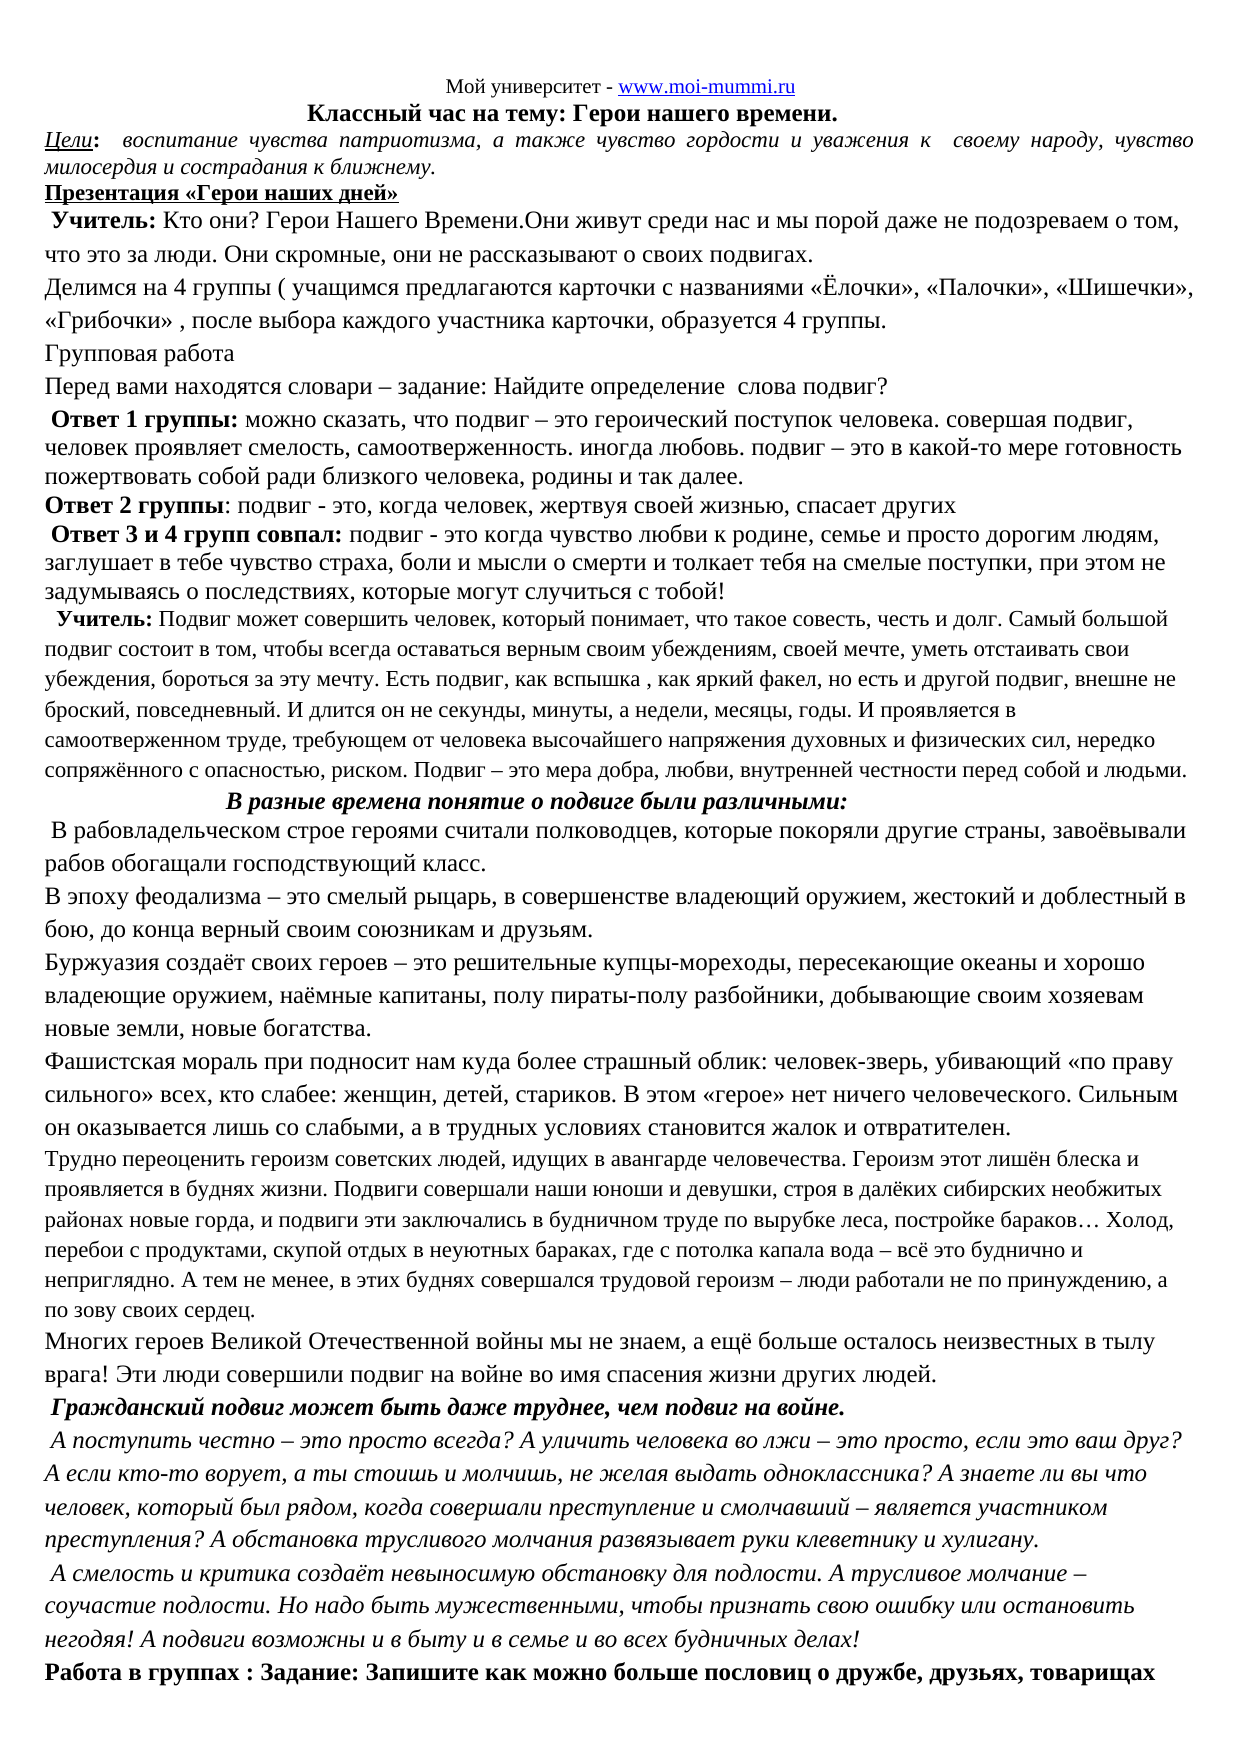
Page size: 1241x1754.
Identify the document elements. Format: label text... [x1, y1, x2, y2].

text Групповая работа [44, 338, 1196, 366]
text Работа в группах : Задание: Запишите как можно больше пословиц о дружбе, друзьях, товарищах [44, 1657, 1196, 1685]
text Ответ 2 группы: подвиг - это, когда человек, жертвуя своей жизнью, спасает других [44, 490, 1196, 519]
text Буржуазия создаёт своих героев – это решительные купцы-мореходы, пересекающие океаны и хорошо владеющие оружием, наёмные капитаны, полу пираты-полу разбойники, добывающие своим хозяевам новые земли, новые богатства. [44, 947, 1196, 1042]
text Перед вами находятся словари – задание: Найдите определение слова подвиг? [44, 371, 1196, 399]
text Ответ 1 группы: можно сказать, что подвиг – это героический поступок человека. совершая подвиг, человек проявляет смелость, самоотверженность. иногда любовь. подвиг – это в какой-то мере готовность пожертвовать собой ради близкого человека, родины и так далее. [44, 404, 1196, 490]
text Цели: воспитание чувства патриотизма, а также чувство гордости и уважения к своему народу, чувство милосердия и сострадания к ближнему. [44, 127, 1196, 179]
text Делимся на 4 группы ( учащимся предлагаются карточки с названиями «Ёлочки», «Палочки», «Шишечки», «Грибочки» , после выбора каждого участника карточки, образуется 4 группы. [44, 272, 1196, 333]
text Учитель: Кто они? Герои Нашего Времени.Они живут среди нас и мы порой даже не подозреваем о том, что это за люди. Они скромные, они не рассказывают о своих подвигах. [44, 206, 1196, 267]
text Классный час на тему: Герои нашего времени. [44, 98, 1196, 127]
text Гражданский подвиг может быть даже труднее, чем подвиг на войне. А поступить честно – это просто всегда? А уличить человека во лжи – это просто, если это ваш друг? А если кто-то ворует, а ты стоишь и молчишь, не желая выдать одноклассника? А знаете ли вы что человек, который был рядом, когда совершали преступление и смолчавший – является участником преступления? А обстановка трусливого молчания развязывает руки клеветнику и хулигану. А смелость и критика создаёт невыносимую обстановку для подлости. А трусливое молчание – соучастие подлости. Но надо быть мужественными, чтобы признать свою ошибку или остановить негодяя! А подвиги возможны и в быту и в семье и во всех будничных делах! [44, 1392, 1196, 1652]
text Презентация «Герои наших дней» [44, 179, 1196, 206]
text Многих героев Великой Отечественной войны мы не знаем, а ещё больше осталось неизвестных в тылу врага! Эти люди совершили подвиг на войне во имя спасения жизни других людей. [44, 1326, 1196, 1388]
text Ответ 3 и 4 групп совпал: подвиг - это когда чувство любви к родине, семье и просто дорогим людям, заглушает в тебе чувство страха, боли и мысли о смерти и толкает тебя на смелые поступки, при этом не задумываясь о последствиях, которые могут случиться с тобой! [44, 519, 1196, 605]
text Трудно переоценить героизм советских людей, идущих в авангарде человечества. Героизм этот лишён блеска и проявляется в буднях жизни. Подвиги совершали наши юноши и девушки, строя в далёких сибирских необжитых районах новые горда, и подвиги эти заключались в будничном труде по вырубке леса, постройке бараков… Холод, перебои с продуктами, скупой отдых в неуютных бараках, где с потолка капала вода – всё это буднично и неприглядно. А тем не менее, в этих буднях совершался трудовой героизм – люди работали не по принуждению, а по зову своих сердец. [44, 1145, 1196, 1323]
text В разные времена понятие о подвиге были различными: [44, 786, 1196, 815]
text В рабовладельческом строе героями считали полководцев, которые покоряли другие страны, завоёвывали рабов обогащали господствующий класс. В эпоху феодализма – это смелый рыцарь, в совершенстве владеющий оружием, жестокий и доблестный в бою, до конца верный своим союзникам и друзьям. [44, 815, 1196, 943]
text Фашистская мораль при подносит нам куда более страшный облик: человек-зверь, убивающий «по праву сильного» всех, кто слабее: женщин, детей, стариков. В этом «герое» нет ничего человеческого. Сильным он оказывается лишь со слабыми, а в трудных условиях становится жалок и отвратителен. [44, 1046, 1196, 1141]
text Учитель: Подвиг может совершить человек, который понимает, что такое совесть, честь и долг. Самый большой подвиг состоит в том, чтобы всегда оставаться верным своим убеждениям, своей мечте, уметь отстаивать свои убеждения, бороться за эту мечту. Есть подвиг, как вспышка , как яркий факел, но есть и другой подвиг, внешне не броский, повседневный. И длится он не секунды, минуты, а недели, месяцы, годы. И проявляется в самоотверженном труде, требующем от человека высочайшего напряжения духовных и физических сил, нередко сопряжённого с опасностью, риском. Подвиг – это мера добра, любви, внутренней честности перед собой и людьми. [44, 605, 1196, 782]
